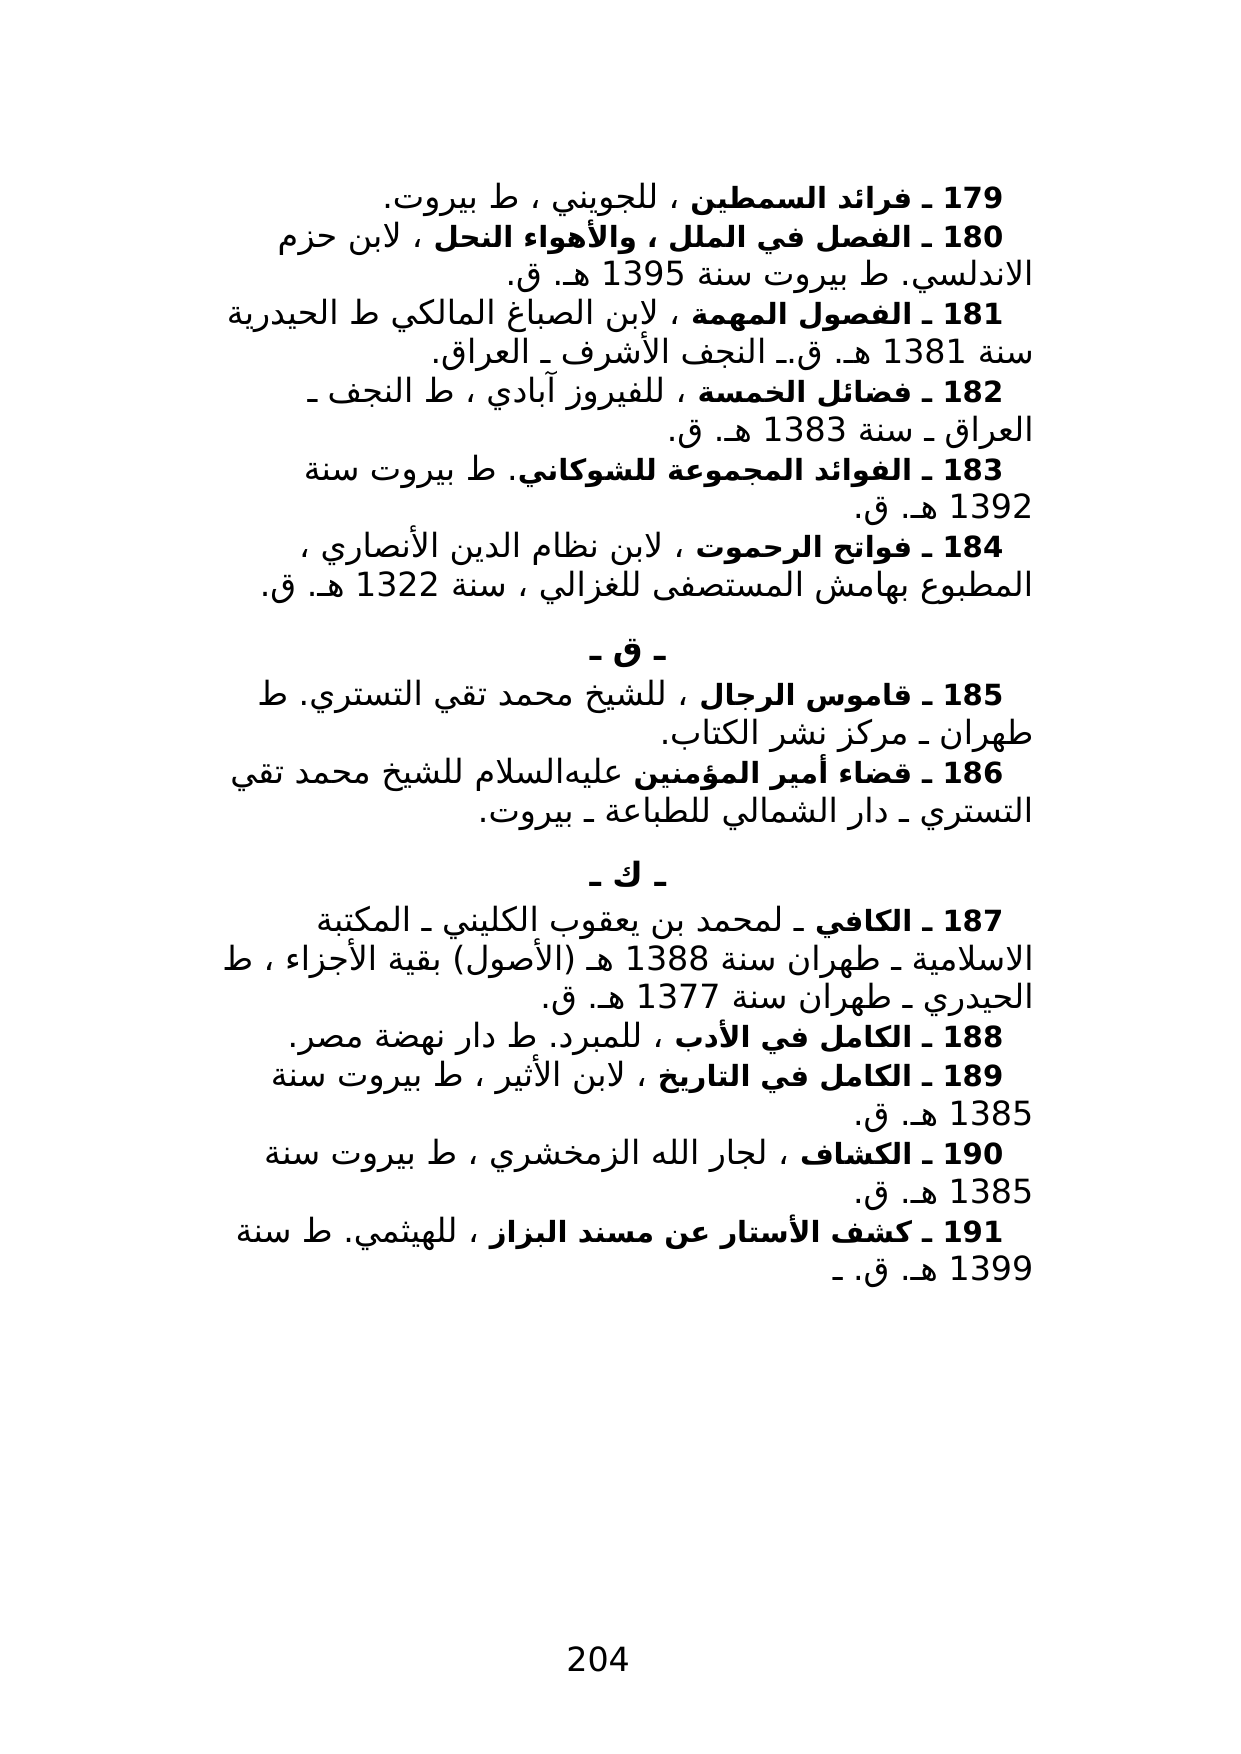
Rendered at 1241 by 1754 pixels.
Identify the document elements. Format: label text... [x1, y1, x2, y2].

text 180 ـ الفصل في الملل ، والأهواء النحل ، لابن حزم الاندلسي. ط بيروت سنة 1395 هـ. ق. [222, 216, 1033, 294]
text ـ ق ـ [222, 629, 1033, 668]
text ـ ك ـ [222, 855, 1033, 894]
text 183 ـ الفوائد المجموعة للشوكاني. ط بيروت سنة 1392 هـ. ق. [222, 449, 1033, 527]
text 185 ـ قاموس الرجال ، للشيخ محمد تقي التستري. ط طهران ـ مركز نشر الكتاب. [222, 675, 1033, 752]
text 184 ـ فواتح الرحموت ، لابن نظام الدين الأنصاري ، المطبوع بهامش المستصفى للغزالي ، سنة 1322 هـ. ق. [222, 527, 1033, 604]
text 188 ـ الكامل في الأدب ، للمبرد. ط دار نهضة مصر. [222, 1017, 1033, 1056]
text 189 ـ الكامل في التاريخ ، لابن الأثير ، ط بيروت سنة 1385 هـ. ق. [222, 1056, 1033, 1133]
text 179 ـ فرائد السمطين ، للجويني ، ط بيروت. [222, 177, 1033, 216]
text 187 ـ الكافي ـ لمحمد بن يعقوب الكليني ـ المكتبة الاسلامية ـ طهران سنة 1388 هـ (الأصول) بقية الأجزاء ، ط الحيدري ـ طهران سنة 1377 هـ. ق. [222, 900, 1033, 1017]
text 181 ـ الفصول المهمة ، لابن الصباغ المالكي ط الحيدرية سنة 1381 هـ. ق.ـ النجف الأشرف ـ العراق. [222, 294, 1033, 371]
text 186 ـ قضاء أمير المؤمنين عليه‌السلام للشيخ محمد تقي التستري ـ دار الشمالي للطباعة ـ بيروت. [222, 752, 1033, 830]
text 191 ـ كشف الأستار عن مسند البزاز ، للهيثمي. ط سنة 1399 هـ. ق. ـ [222, 1211, 1033, 1289]
text 182 ـ فضائل الخمسة ، للفيروز آبادي ، ط النجف ـ العراق ـ سنة 1383 هـ. ق. [222, 371, 1033, 449]
text 190 ـ الكشاف ، لجار الله الزمخشري ، ط بيروت سنة 1385 هـ. ق. [222, 1133, 1033, 1211]
